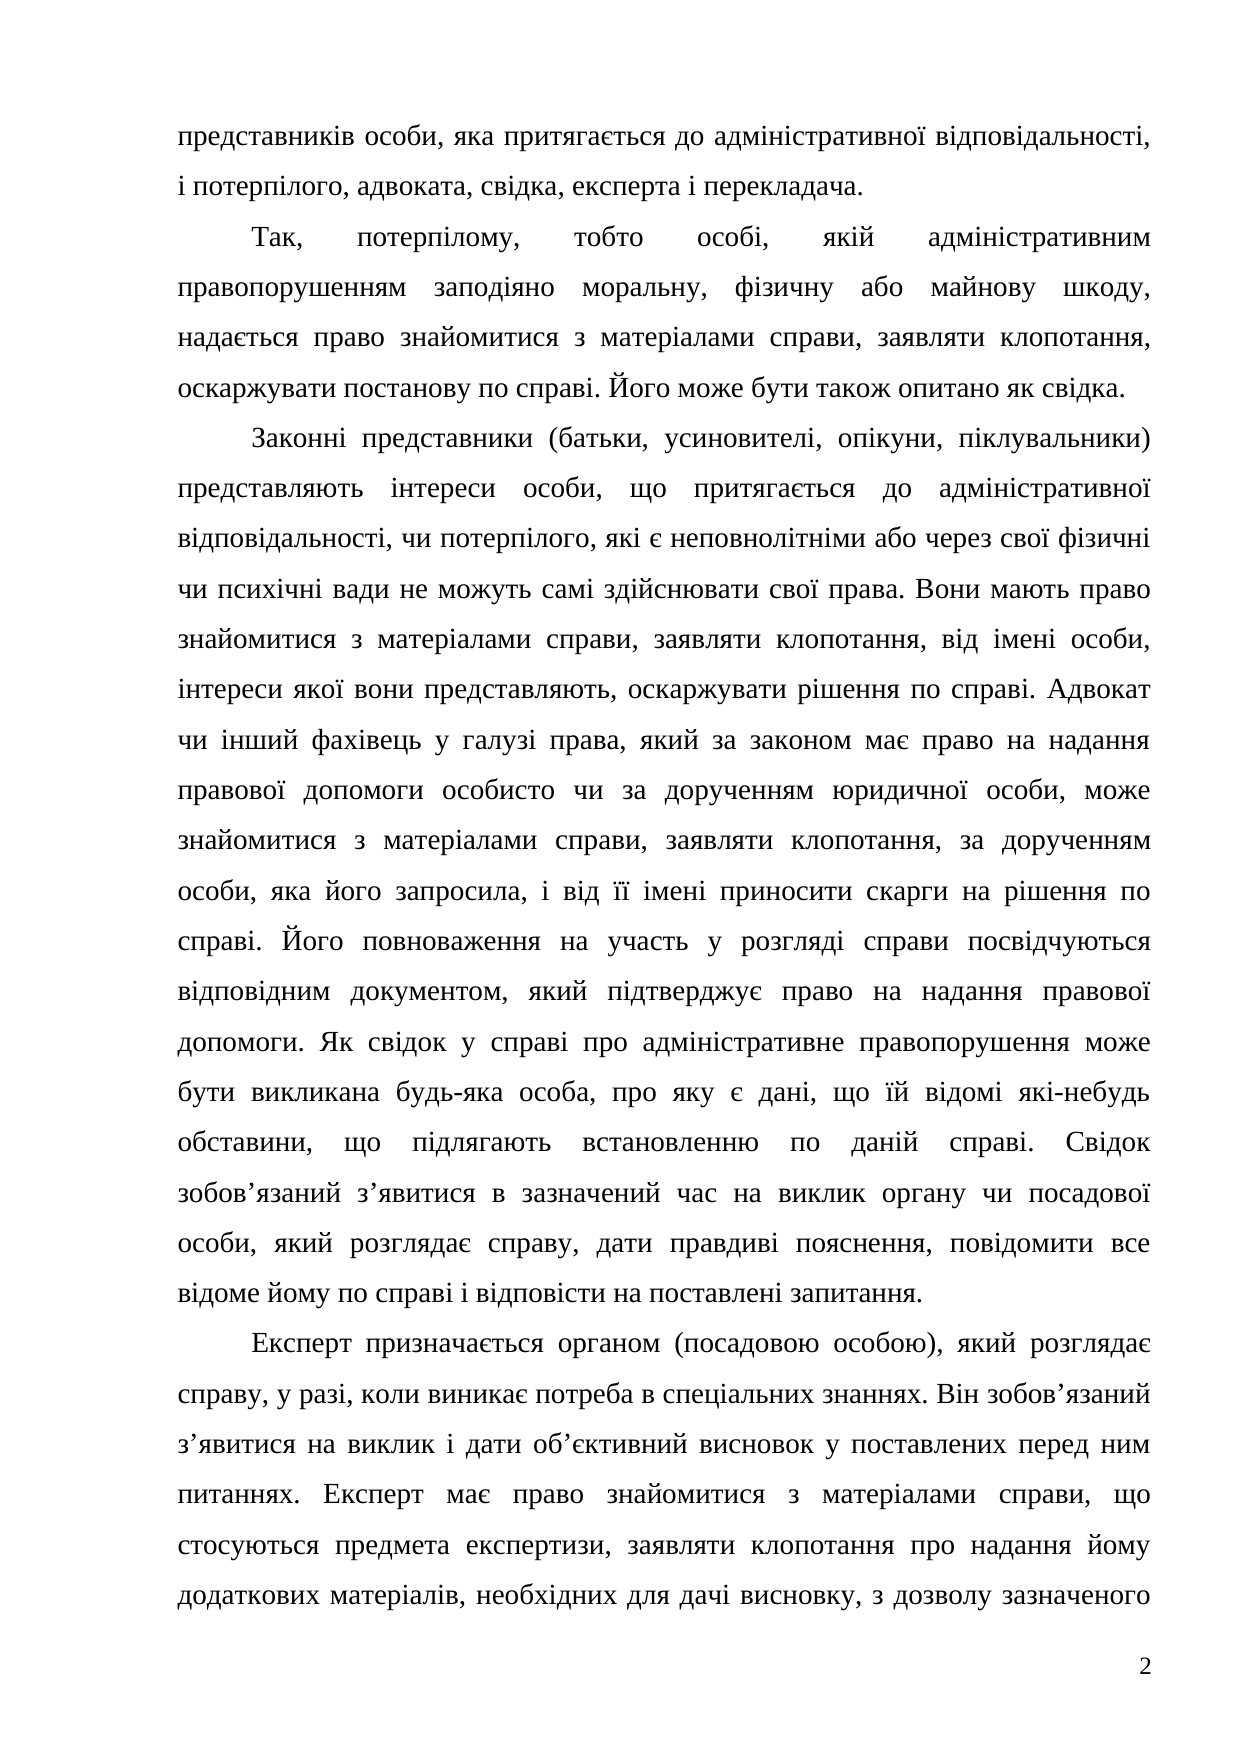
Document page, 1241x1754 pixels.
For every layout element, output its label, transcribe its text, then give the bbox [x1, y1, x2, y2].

text Законні представники (батьки, усиновителі, опікуни, піклувальники) представляють інтереси особи, що притягається до адміністративної відповідальності, чи потерпілого, які є неповнолітніми або через свої фізичні чи психічні вади не можуть самі здійснювати свої права. Вони мають право знайомитися з матеріалами справи, заявляти клопотання, від імені особи, інтереси якої вони представляють, оскаржувати рішення по справі. Адвокат чи інший фахівець у галузі права, який за законом має право на надання правової допомоги особисто чи за дорученням юридичної особи, може знайомитися з матеріалами справи, заявляти клопотання, за дорученням особи, яка його запросила, і від її імені приносити скарги на рішення по справі. Його повноваження на участь у розгляді справи посвідчуються відповідним документом, який підтверджує право на надання правової допомоги. Як свідок у справі про адміністративне правопорушення може бути викликана будь-яка особа, про яку є дані, що їй відомі які-небудь обставини, що підлягають встановленню по даній справі. Свідок зобов’язаний з’явитися в зазначений час на виклик органу чи посадової особи, який розглядає справу, дати правдиві пояснення, повідомити все відоме йому по справі і відповісти на поставлені запитання. [177, 420, 1152, 1309]
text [177, 1326, 1152, 1611]
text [177, 118, 1152, 202]
text Так, потерпілому, тобто особі, якій адміністративним правопорушенням заподіяно моральну, фізичну або майнову шкоду, надається право знайомитися з матеріалами справи, заявляти клопотання, оскаржувати постанову по справі. Його може бути також опитано як свідка. [177, 219, 1152, 403]
